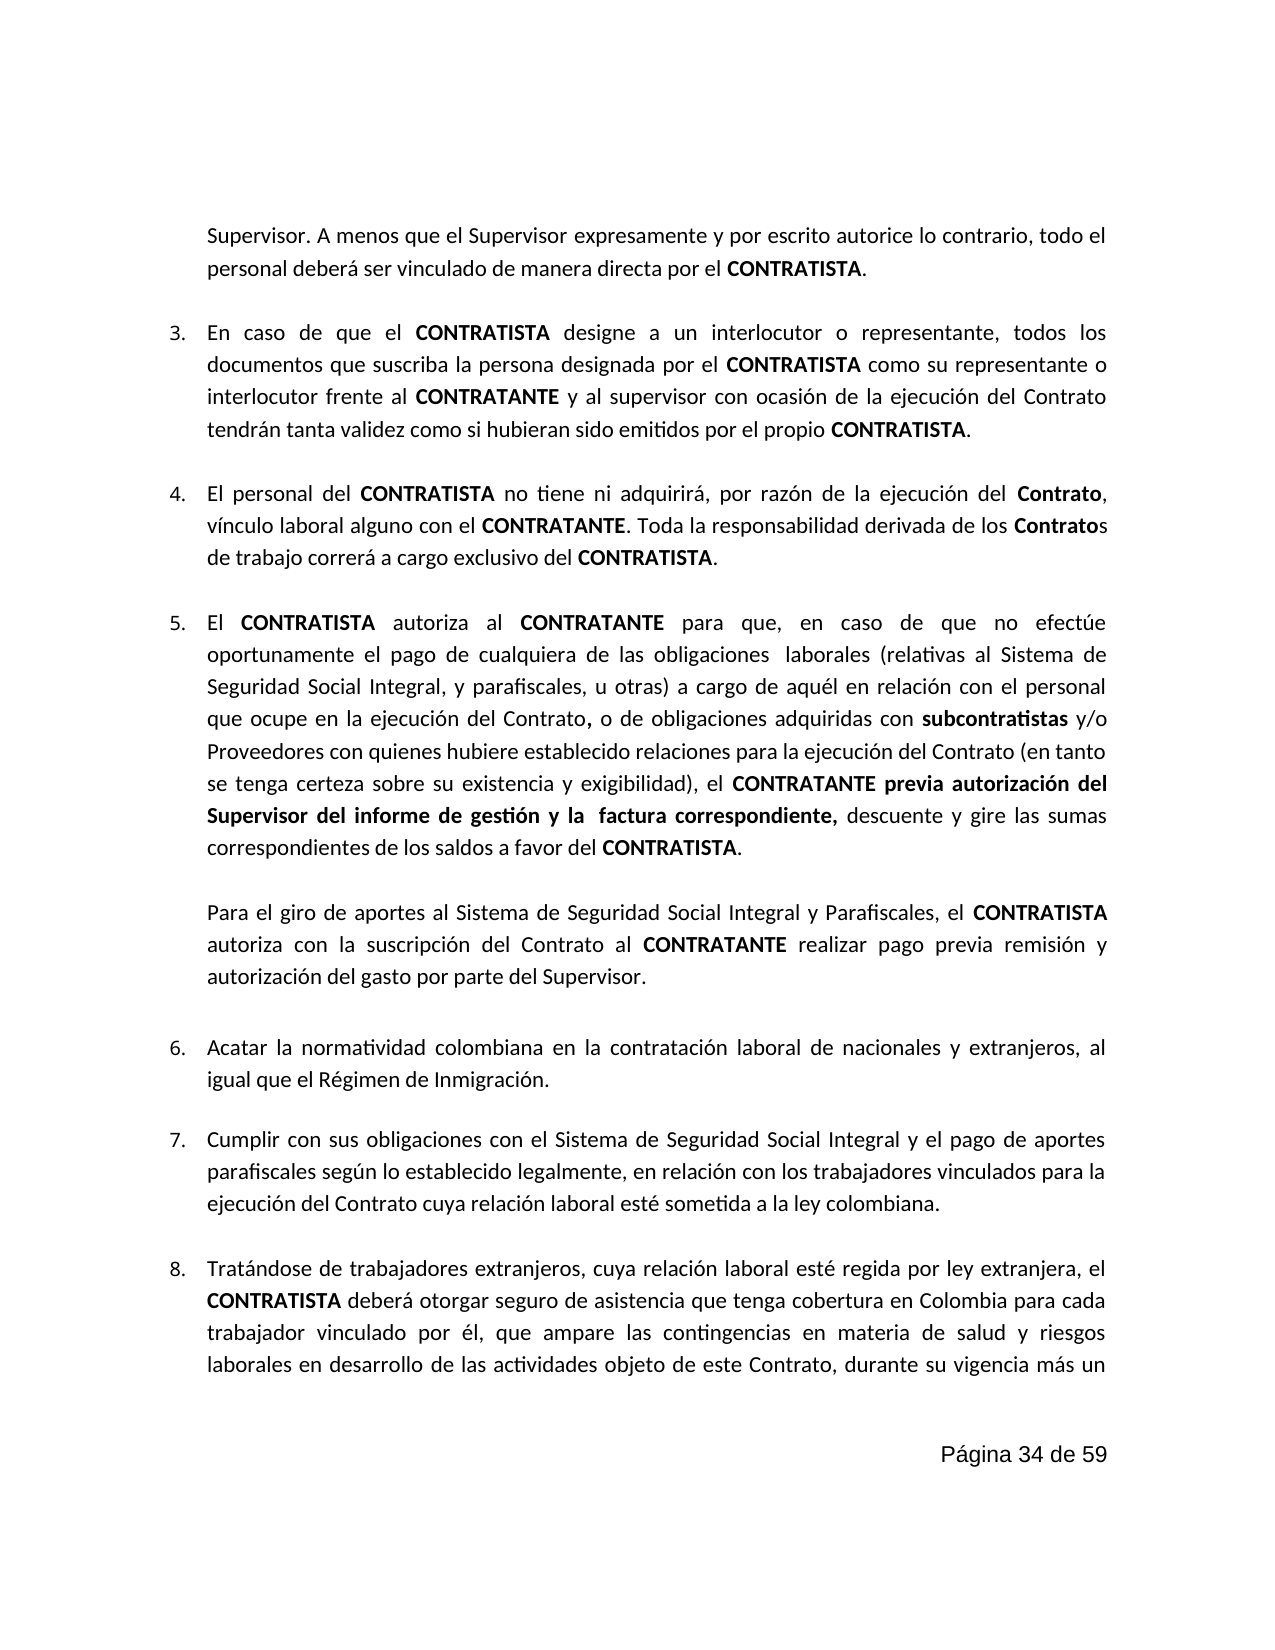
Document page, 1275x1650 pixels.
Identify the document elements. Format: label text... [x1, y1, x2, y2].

list Acatar la normatividad colombiana en la contratación laboral de nacionales y extranjeros, al igual que el Régimen de Inmigración. [169, 1033, 1107, 1093]
list En caso de que el CONTRATISTA designe a un interlocutor o representante, todos los documentos que suscriba la persona designada por el CONTRATISTA como su representante o interlocutor frente al CONTRATANTE y al supervisor con ocasión de la ejecución del Contrato tendrán tanta validez como si hubieran sido emitidos por el propio CONTRATISTA. [169, 318, 1107, 443]
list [169, 1254, 1107, 1378]
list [169, 221, 1107, 282]
list Cumplir con sus obligaciones con el Sistema de Seguridad Social Integral y el pago de aportes parafiscales según lo establecido legalmente, en relación con los trabajadores vinculados para la ejecución del Contrato cuya relación laboral esté sometida a la ley colombiana. [169, 1125, 1107, 1217]
list El personal del CONTRATISTA no tiene ni adquirirá, por razón de la ejecución del Contrato, vínculo laboral alguno con el CONTRATANTE. Toda la responsabilidad derivada de los Contratos de trabajo correrá a cargo exclusivo del CONTRATISTA. [169, 479, 1107, 572]
list El CONTRATISTA autoriza al CONTRATANTE para que, en caso de que no efectúe oportunamente el pago de cualquiera de las obligaciones laborales (relativas al Sistema de Seguridad Social Integral, y parafiscales, u otras) a cargo de aquél en relación con el personal que ocupe en la ejecución del Contrato, o de obligaciones adquiridas con subcontratistas y/o Proveedores con quienes hubiere establecido relaciones para la ejecución del Contrato (en tanto se tenga certeza sobre su existencia y exigibilidad), el CONTRATANTE previa autorización del Supervisor del informe de gestión y la factura correspondiente, descuente y gire las sumas correspondientes de los saldos a favor del CONTRATISTA. [169, 608, 1107, 861]
text Para el giro de aportes al Sistema de Seguridad Social Integral y Parafiscales, el CONTRATISTA autoriza con la suscripción del Contrato al CONTRATANTE realizar pago previa remisión y autorización del gasto por parte del Supervisor. [207, 898, 1107, 990]
